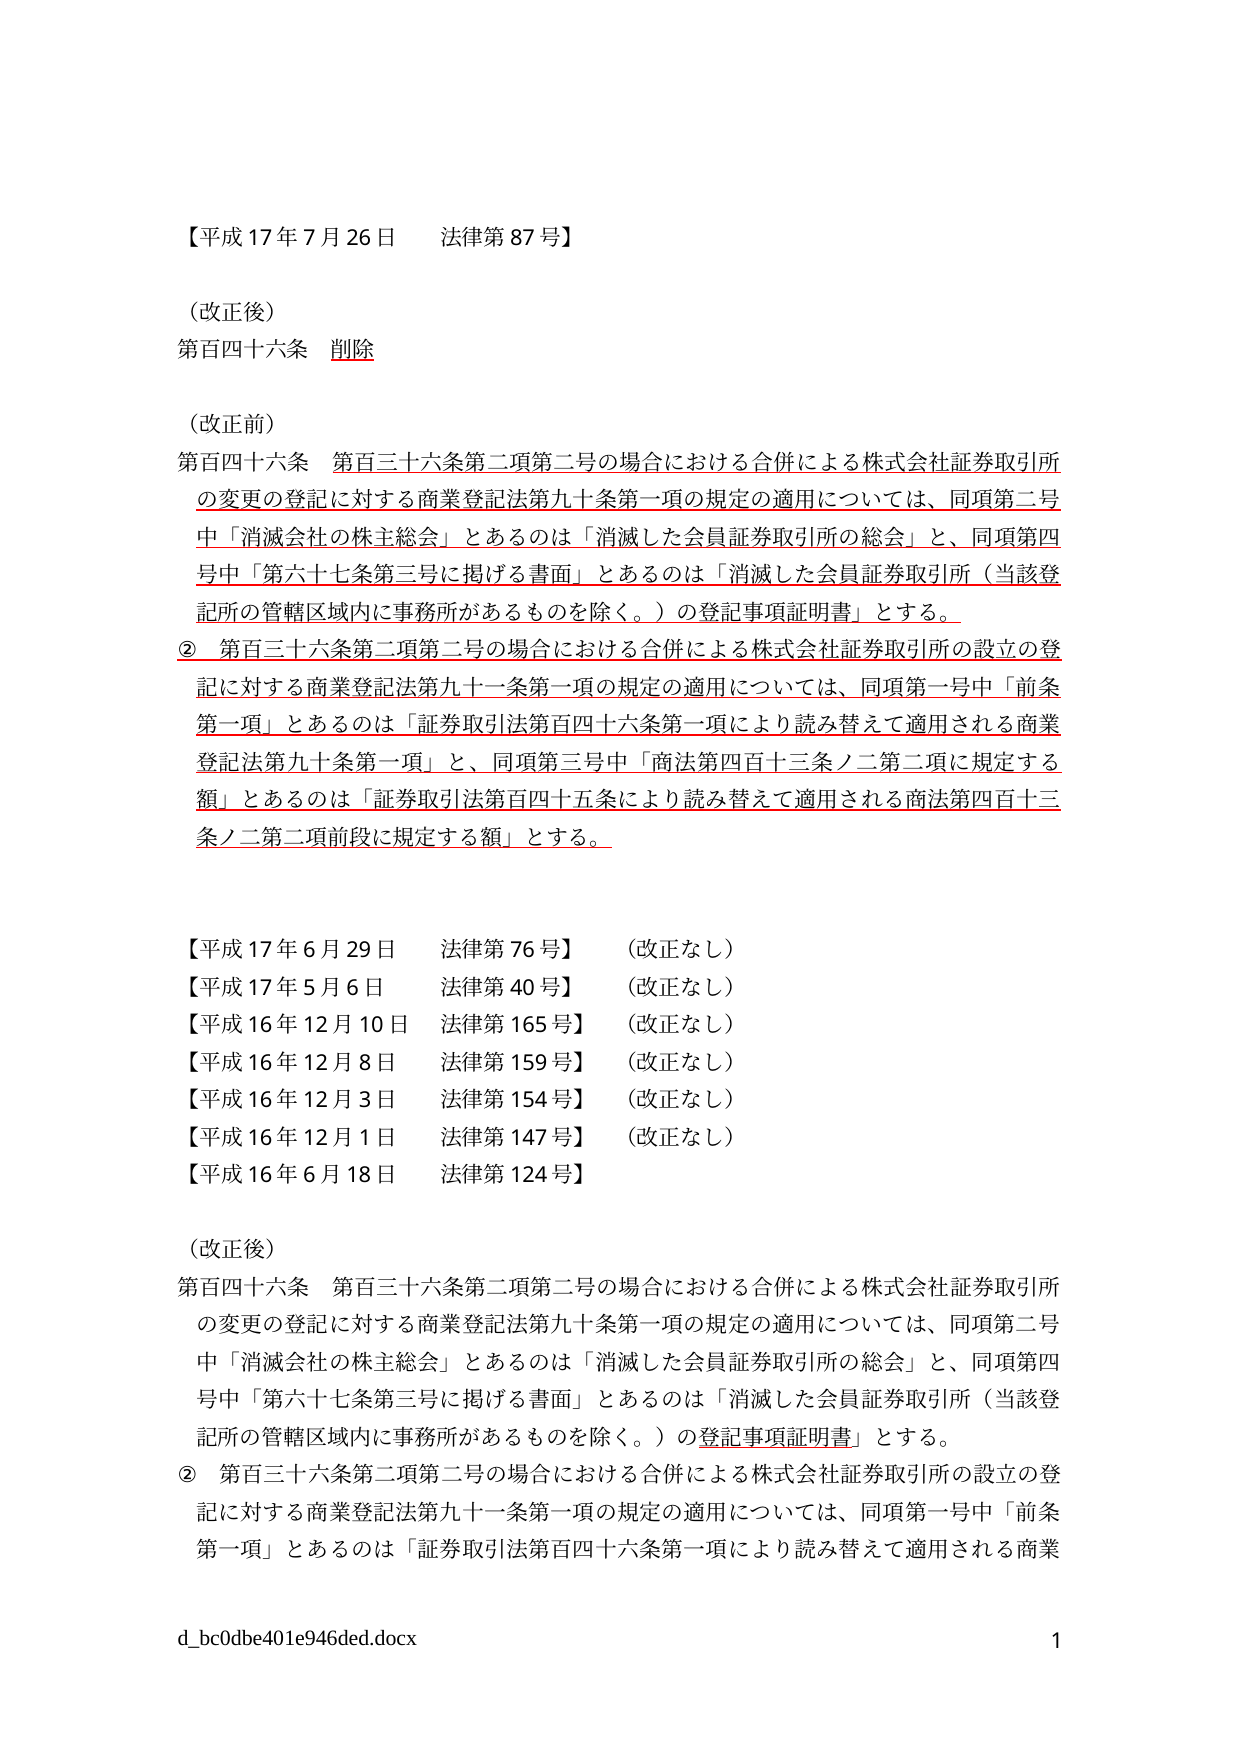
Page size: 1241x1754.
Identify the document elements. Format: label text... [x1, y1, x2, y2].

text 第百四十六条 第百三十六条第二項第二号の場合における合併による株式会社証券取引所の変更の登記に対する商業登記法第九十条第一項の規定の適用については、同項第二号中「消滅会社の株主総会」とあるのは「消滅した会員証券取引所の総会」と、同項第四号中「第六十七条第三号に掲げる書面」とあるのは「消滅した会員証券取引所（当該登記所の管轄区域内に事務所があるものを除く。）の登記事項証明書」とする。 [177, 1267, 1063, 1454]
text 【平成16年12月8日 法律第159号】 （改正なし） [177, 1042, 1063, 1079]
text 第百四十六条 削除 [177, 329, 1063, 367]
text （改正後） [177, 292, 1063, 329]
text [177, 1454, 1063, 1567]
text 第百四十六条 第百三十六条第二項第二号の場合における合併による株式会社証券取引所の変更の登記に対する商業登記法第九十条第一項の規定の適用については、同項第二号中「消滅会社の株主総会」とあるのは「消滅した会員証券取引所の総会」と、同項第四号中「第六十七条第三号に掲げる書面」とあるのは「消滅した会員証券取引所（当該登記所の管轄区域内に事務所があるものを除く。）の登記事項証明書」とする。 [177, 442, 1063, 629]
text 【平成16年12月10日 法律第165号】 （改正なし） [177, 1004, 1063, 1042]
text 【平成16年12月1日 法律第147号】 （改正なし） [177, 1117, 1063, 1154]
text （改正後） [177, 1229, 1063, 1267]
text 【平成17年7月26日 法律第87号】 [177, 217, 1063, 254]
text 【平成16年6月18日 法律第124号】 [177, 1154, 1063, 1192]
text 【平成17年5月6日 法律第40号】 （改正なし） [177, 967, 1063, 1004]
text 【平成16年12月3日 法律第154号】 （改正なし） [177, 1079, 1063, 1117]
text （改正前） [177, 404, 1063, 442]
text 【平成17年6月29日 法律第76号】 （改正なし） [177, 929, 1063, 967]
